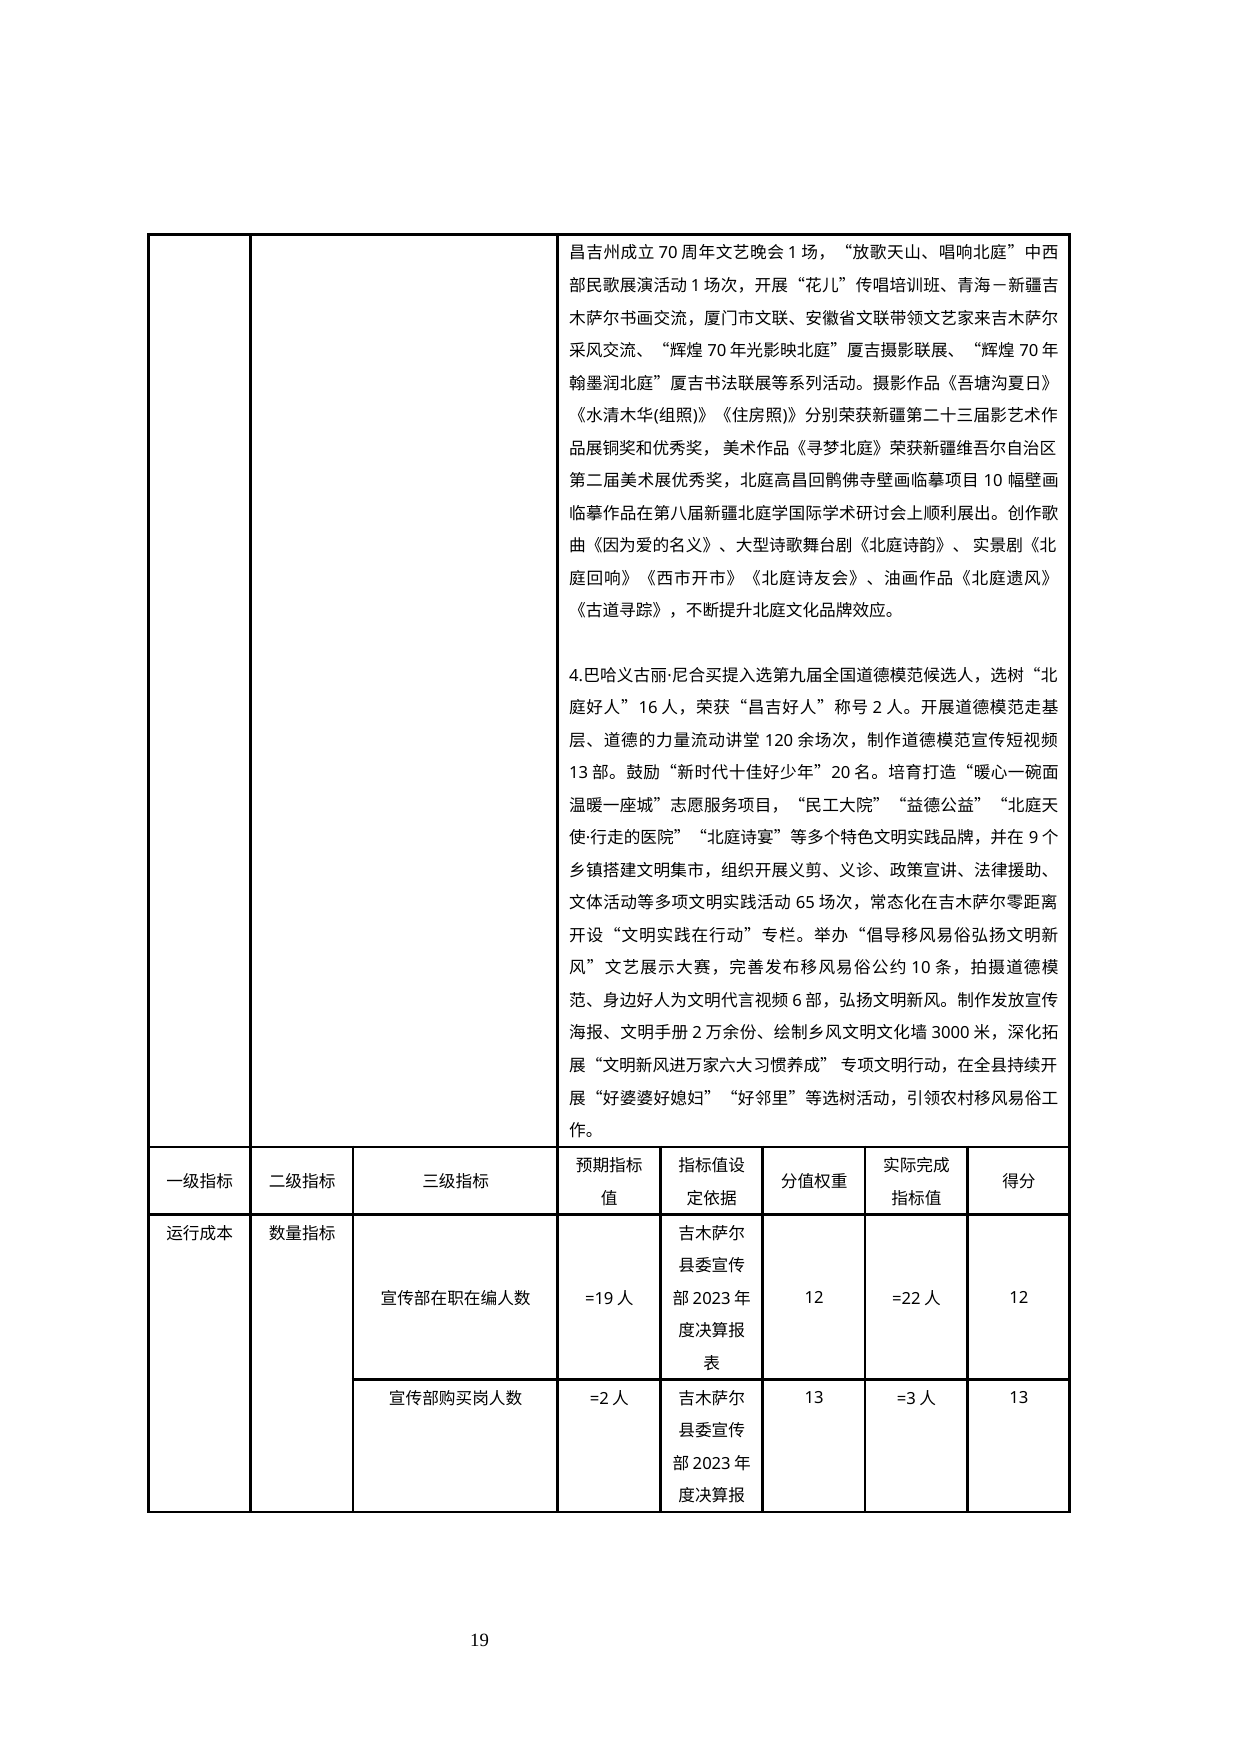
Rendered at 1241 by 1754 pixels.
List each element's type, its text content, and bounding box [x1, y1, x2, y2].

table_cell 数量指标 [252, 1216, 352, 1511]
table_cell 分值权重 [764, 1148, 864, 1213]
table_cell 指标值设定依据 [662, 1148, 761, 1213]
table_cell 一级指标 [150, 1148, 249, 1213]
table_cell 13 [969, 1381, 1068, 1511]
table_cell 吉木萨尔县委宣传部2023年度决算报表 [662, 1216, 761, 1378]
table_cell 实际完成指标值 [866, 1148, 966, 1213]
table_cell =22人 [866, 1216, 966, 1378]
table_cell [559, 236, 1068, 1146]
table_cell 宣传部在职在编人数 [354, 1216, 556, 1378]
table_cell 得分 [969, 1148, 1068, 1213]
table_cell 二级指标 [252, 1148, 352, 1213]
table_cell 预期指标值 [559, 1148, 659, 1213]
table_cell 12 [969, 1216, 1068, 1378]
table_cell 吉木萨尔县委宣传部2023年度决算报表 [662, 1381, 761, 1511]
table_cell =2人 [559, 1381, 659, 1511]
table_cell 12 [764, 1216, 864, 1378]
table_cell 运行成本 [150, 1216, 249, 1511]
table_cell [252, 236, 556, 1146]
table_cell =19人 [559, 1216, 659, 1378]
table_cell 宣传部购买岗人数 [354, 1381, 556, 1511]
table_cell 三级指标 [354, 1148, 556, 1213]
table_cell 13 [764, 1381, 864, 1511]
table_cell =3人 [866, 1381, 966, 1511]
